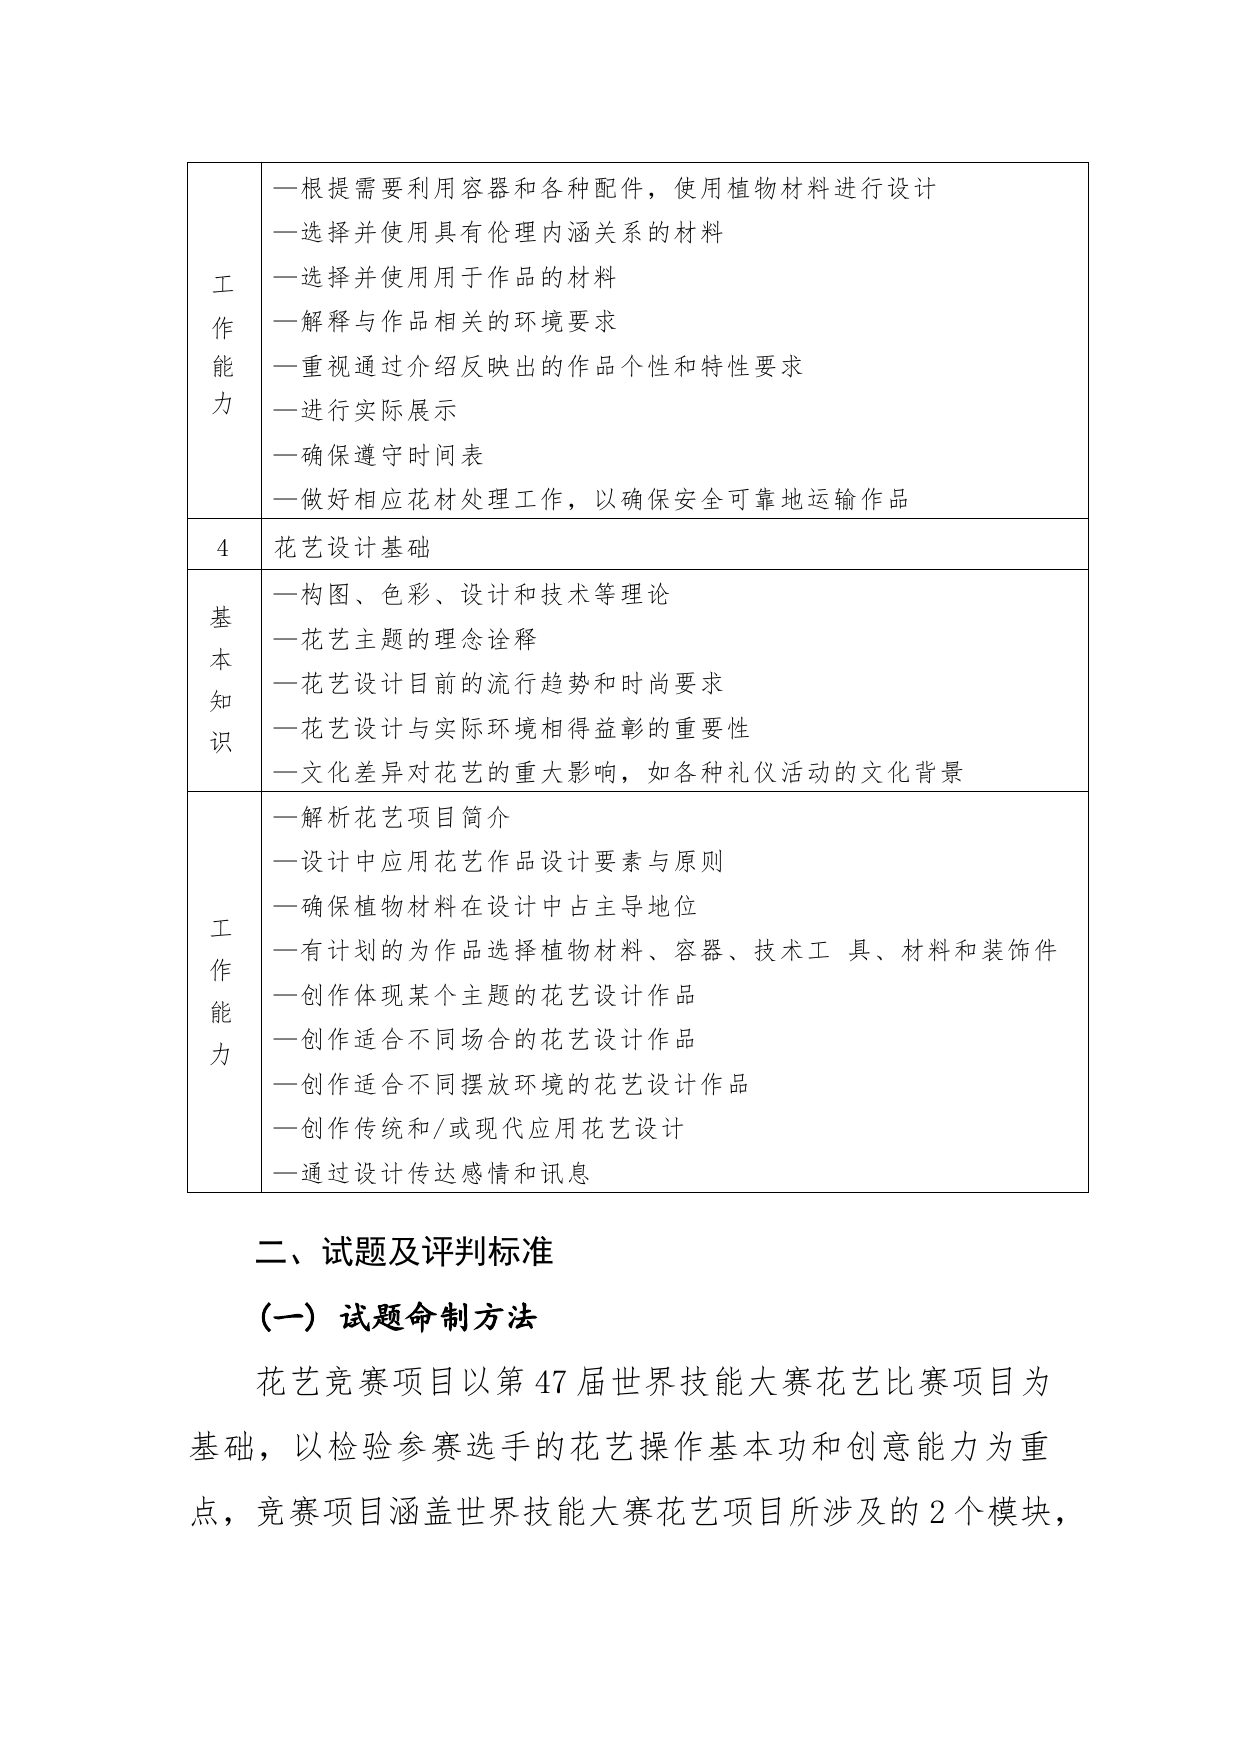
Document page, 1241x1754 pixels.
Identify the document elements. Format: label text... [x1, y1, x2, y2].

text (一) 试题命制方法 [187, 1282, 1053, 1347]
table_cell 花艺设计基础 [262, 519, 1088, 569]
table_cell 4 [188, 519, 261, 569]
table_cell —解析花艺项目简介 —设计中应用花艺作品设计要素与原则 —确保植物材料在设计中占主导地位 —有计划的为作品选择植物材料、容器、技术工 具、材料和装饰件 —创作体现某个主题的花艺设计作品 —创作适合不同场合的花艺设计作品 —创作适合不同摆放环境的花艺设计作品 —创作传统和/或现代应用花艺设计 —通过设计传达感情和讯息 [262, 792, 1088, 1191]
table_cell 工 作 能 力 [188, 792, 261, 1191]
table_cell 基 本 知 识 [188, 570, 261, 791]
text 二、试题及评判标准 [187, 1217, 1053, 1282]
table_cell 工 作 能 力 [188, 163, 261, 518]
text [187, 1347, 1053, 1542]
table_cell —构图、色彩、设计和技术等理论 —花艺主题的理念诠释 —花艺设计目前的流行趋势和时尚要求 —花艺设计与实际环境相得益彰的重要性 —文化差异对花艺的重大影响，如各种礼仪活动的文化背景 [262, 570, 1088, 791]
table_cell —根提需要利用容器和各种配件，使用植物材料进行设计 —选择并使用具有伦理内涵关系的材料 —选择并使用用于作品的材料 —解释与作品相关的环境要求 —重视通过介绍反映出的作品个性和特性要求 —进行实际展示 —确保遵守时间表 —做好相应花材处理工作，以确保安全可靠地运输作品 [262, 163, 1088, 518]
